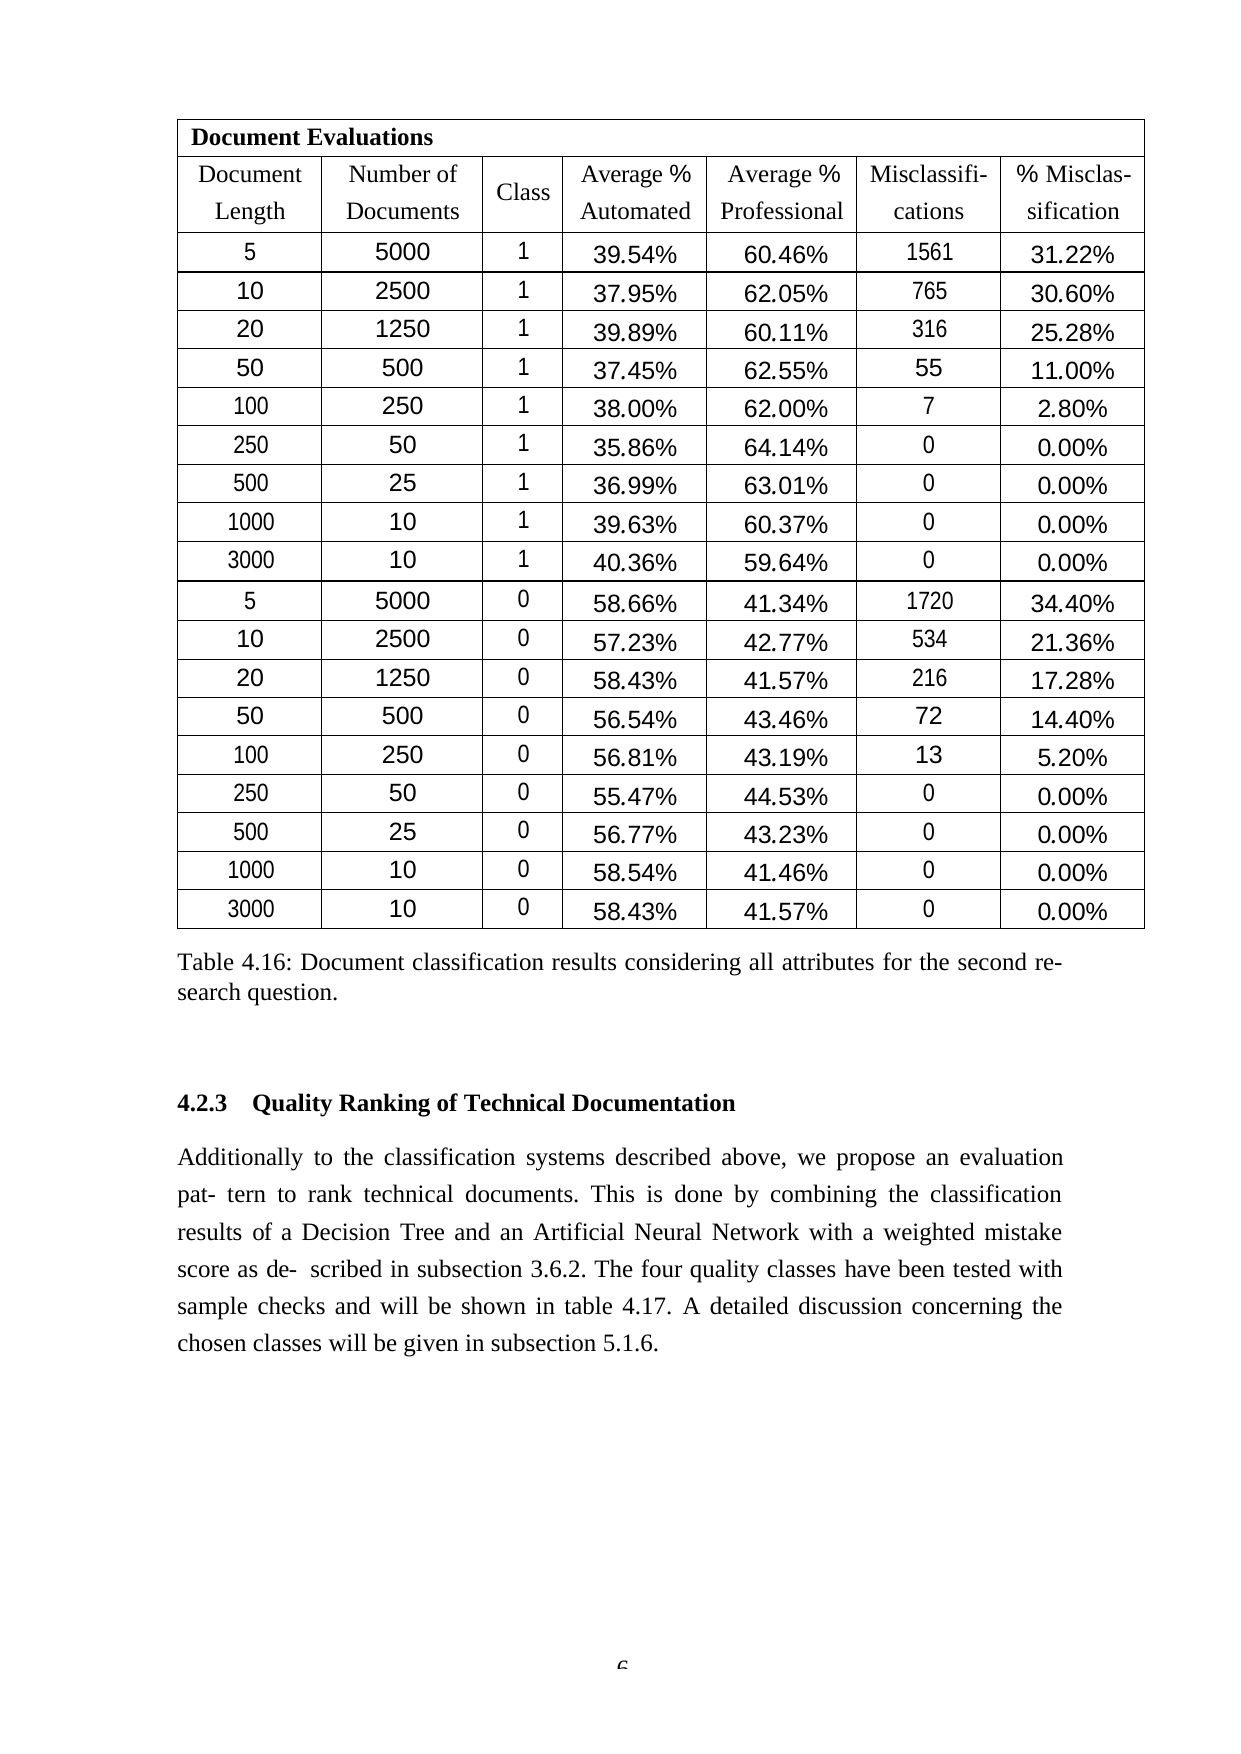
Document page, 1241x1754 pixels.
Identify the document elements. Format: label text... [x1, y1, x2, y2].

table_cell 1 [483, 465, 562, 502]
table_cell Misclassifi- cations [857, 157, 1000, 232]
table_cell 50 [322, 426, 482, 464]
table_cell 250 [322, 736, 482, 774]
table_cell Document Length [178, 157, 321, 232]
table_cell 57.23% [563, 621, 706, 658]
table_cell 1000 [178, 852, 321, 889]
table_cell 41.46% [707, 852, 856, 889]
table_cell 765 [857, 273, 1000, 310]
table_cell 62.05% [707, 273, 856, 310]
table_cell 0 [483, 698, 562, 735]
table_cell 63.01% [707, 465, 856, 502]
table_cell 1 [483, 542, 562, 580]
table_cell 1 [483, 273, 562, 310]
table_cell 50 [178, 349, 321, 387]
table_cell 58.54% [563, 852, 706, 889]
table_cell Average % Professional [707, 157, 856, 232]
table_cell 39.54% [563, 233, 706, 271]
table_cell 17.28% [1001, 660, 1144, 697]
table_cell 3000 [178, 542, 321, 580]
table_cell 10 [322, 542, 482, 580]
table_cell 0 [857, 503, 1000, 541]
table_cell 100 [178, 736, 321, 774]
table_cell 3000 [178, 890, 321, 928]
table_cell 0.00% [1001, 775, 1144, 812]
table_cell 55.47% [563, 775, 706, 812]
table_cell 40.36% [563, 542, 706, 580]
table_cell 11.00% [1001, 349, 1144, 387]
table_cell 34.40% [1001, 582, 1144, 620]
table_cell 39.63% [563, 503, 706, 541]
table_cell 1000 [178, 503, 321, 541]
table_cell 0 [483, 582, 562, 620]
table_cell 60.46% [707, 233, 856, 271]
table_cell 55 [857, 349, 1000, 387]
table_cell 1 [483, 233, 562, 271]
table_cell 5 [178, 582, 321, 620]
table_cell 20 [178, 311, 321, 348]
table_cell 56.77% [563, 813, 706, 851]
table_cell 0 [483, 890, 562, 928]
table_cell 59.64% [707, 542, 856, 580]
table_cell 0 [483, 852, 562, 889]
table_cell 0 [857, 813, 1000, 851]
table_cell 5000 [322, 582, 482, 620]
table_cell 500 [178, 813, 321, 851]
table_cell 2500 [322, 621, 482, 658]
table_cell 1720 [857, 582, 1000, 620]
table_cell 216 [857, 660, 1000, 697]
table_cell 316 [857, 311, 1000, 348]
table_cell 0.00% [1001, 813, 1144, 851]
table_cell 37.95% [563, 273, 706, 310]
table_cell 58.43% [563, 890, 706, 928]
table_cell 0.00% [1001, 542, 1144, 580]
table_cell 1250 [322, 660, 482, 697]
table_cell 500 [322, 349, 482, 387]
table_cell Class [483, 157, 562, 232]
table_cell 5 [178, 233, 321, 271]
table_cell 50 [178, 698, 321, 735]
table_cell 2.80% [1001, 388, 1144, 425]
table_cell 100 [178, 388, 321, 425]
table_cell Average % Automated [563, 157, 706, 232]
table_cell 10 [322, 852, 482, 889]
table_cell 62.00% [707, 388, 856, 425]
table_cell 0 [483, 660, 562, 697]
table_cell 14.40% [1001, 698, 1144, 735]
table_cell 1 [483, 388, 562, 425]
table_cell 36.99% [563, 465, 706, 502]
table_cell 30.60% [1001, 273, 1144, 310]
table_cell 10 [322, 890, 482, 928]
table_cell 13 [857, 736, 1000, 774]
table_cell Number of Documents [322, 157, 482, 232]
text Additionally to the classification systems described above, we propose an evaluation pat- tern to rank technical documents. This is done by combining the classification results of a Decision Tree and an Artificial Neural Network with a weighted mistake score as de- scribed in subsection 3.6.2. The four quality classes have been tested with sample checks and will be shown in table 4.17. A detailed discussion concerning the chosen classes will be given in subsection 5.1.6. [177, 1142, 1063, 1357]
table_cell 10 [178, 273, 321, 310]
table_cell 500 [178, 465, 321, 502]
table_cell 0 [483, 621, 562, 658]
table_cell 58.66% [563, 582, 706, 620]
table_cell 64.14% [707, 426, 856, 464]
table_cell 1561 [857, 233, 1000, 271]
table_cell 1 [483, 503, 562, 541]
table_cell 0 [857, 890, 1000, 928]
subtitle Quality Ranking of Technical Documentation [177, 1088, 1240, 1117]
table_cell 42.77% [707, 621, 856, 658]
table_cell 5.20% [1001, 736, 1144, 774]
table_cell 37.45% [563, 349, 706, 387]
table_cell 0.00% [1001, 852, 1144, 889]
table_cell 35.86% [563, 426, 706, 464]
table_cell 0 [857, 465, 1000, 502]
table_cell 43.19% [707, 736, 856, 774]
table_cell 31.22% [1001, 233, 1144, 271]
table_cell 21.36% [1001, 621, 1144, 658]
table_cell 1 [483, 311, 562, 348]
table_cell 25 [322, 465, 482, 502]
text Table 4.16: Document classification results considering all attributes for the second re- search question. [177, 947, 1063, 1006]
table_cell 0 [483, 736, 562, 774]
table_cell 44.53% [707, 775, 856, 812]
table_cell 250 [178, 775, 321, 812]
table_cell 534 [857, 621, 1000, 658]
table_cell 0 [857, 426, 1000, 464]
table_header Document Evaluations [178, 120, 1144, 156]
table_cell 1250 [322, 311, 482, 348]
table_cell 0.00% [1001, 465, 1144, 502]
table_cell 0 [857, 542, 1000, 580]
table_cell 0 [857, 775, 1000, 812]
table_cell 72 [857, 698, 1000, 735]
table_cell 1 [483, 426, 562, 464]
table_cell 41.57% [707, 660, 856, 697]
table_cell 38.00% [563, 388, 706, 425]
table_cell 25.28% [1001, 311, 1144, 348]
table_cell % Misclas- sification [1001, 157, 1144, 232]
table_cell 0 [857, 852, 1000, 889]
table_cell 41.57% [707, 890, 856, 928]
table_cell 0.00% [1001, 503, 1144, 541]
table_cell 39.89% [563, 311, 706, 348]
table_cell 50 [322, 775, 482, 812]
table_cell 10 [322, 503, 482, 541]
table_cell 60.11% [707, 311, 856, 348]
table_cell 5000 [322, 233, 482, 271]
table_cell 56.81% [563, 736, 706, 774]
table_cell 0.00% [1001, 426, 1144, 464]
table_cell 43.23% [707, 813, 856, 851]
table_cell 0 [483, 813, 562, 851]
table_cell 25 [322, 813, 482, 851]
table_cell 0 [483, 775, 562, 812]
table_cell 41.34% [707, 582, 856, 620]
table_cell 2500 [322, 273, 482, 310]
table_cell 0.00% [1001, 890, 1144, 928]
table_cell 1 [483, 349, 562, 387]
table_cell 56.54% [563, 698, 706, 735]
table_cell 250 [322, 388, 482, 425]
table_cell 500 [322, 698, 482, 735]
table_cell 20 [178, 660, 321, 697]
table_cell 60.37% [707, 503, 856, 541]
table_cell 58.43% [563, 660, 706, 697]
table_cell 62.55% [707, 349, 856, 387]
table_cell 7 [857, 388, 1000, 425]
table_cell 43.46% [707, 698, 856, 735]
table_cell 10 [178, 621, 321, 658]
table_cell 250 [178, 426, 321, 464]
